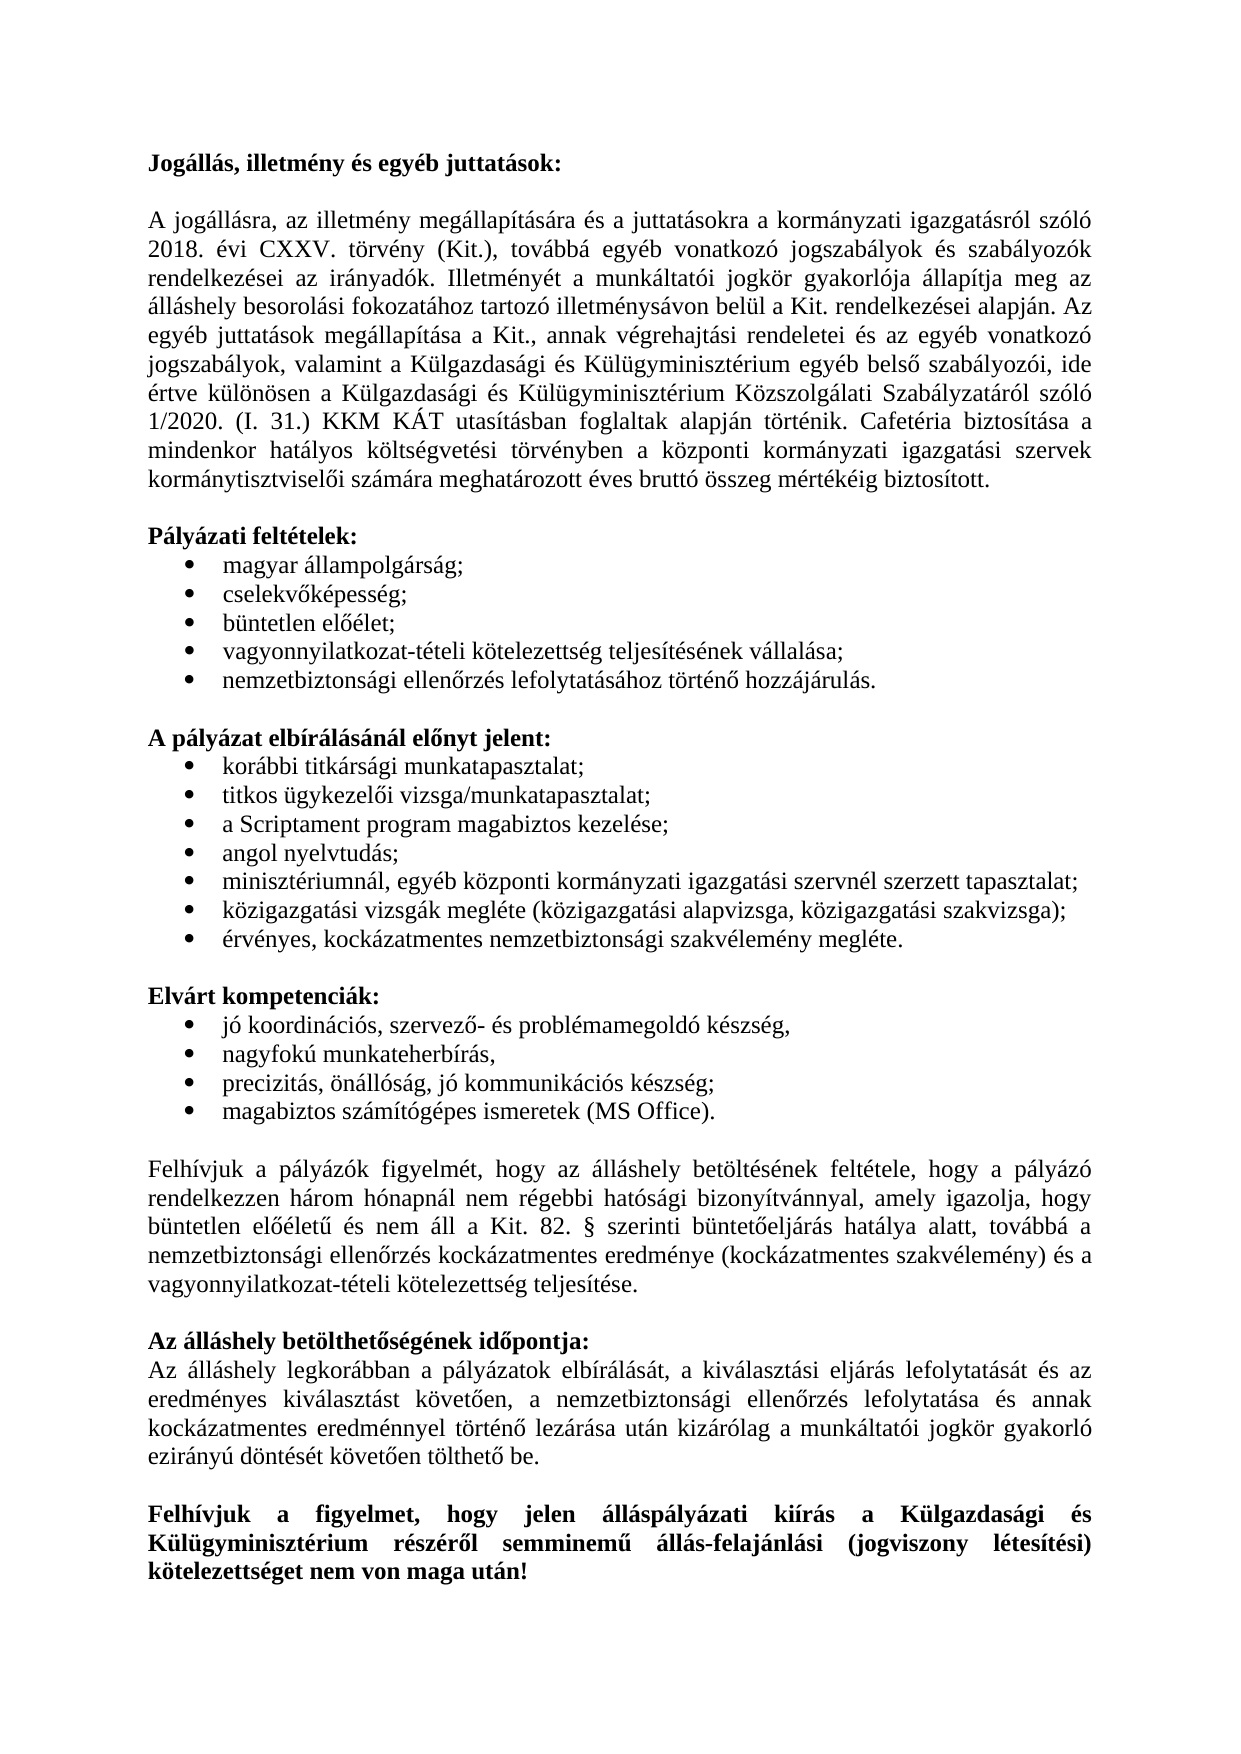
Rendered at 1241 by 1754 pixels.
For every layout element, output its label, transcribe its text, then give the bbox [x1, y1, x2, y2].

list vagyonnyilatkozat-tételi kötelezettség teljesítésének vállalása; [185, 636, 1093, 665]
list nagyfokú munkateherbírás, [185, 1039, 1093, 1068]
text Pályázati feltételek: [148, 521, 1093, 550]
list cselekvőképesség; [185, 579, 1093, 608]
list közigazgatási vizsgák megléte (közigazgatási alapvizsga, közigazgatási szakvizsga); [185, 895, 1093, 924]
list érvényes, kockázatmentes nemzetbiztonsági szakvélemény megléte. [185, 924, 1093, 953]
text Az álláshely betölthetőségének időpontja: [148, 1326, 1093, 1355]
list korábbi titkársági munkatapasztalat; [185, 751, 1093, 780]
list magyar állampolgárság; [185, 550, 1093, 579]
list angol nyelvtudás; [185, 838, 1093, 866]
text Elvárt kompetenciák: [148, 981, 1093, 1010]
list titkos ügykezelői vizsga/munkatapasztalat; [185, 780, 1093, 809]
list jó koordinációs, szervező- és problémamegoldó készség, [185, 1010, 1093, 1039]
list magabiztos számítógépes ismeretek (MS Office). [185, 1096, 1093, 1125]
text A jogállásra, az illetmény megállapítására és a juttatásokra a kormányzati igazgatásról szóló 2018. évi CXXV. törvény (Kit.), továbbá egyéb vonatkozó jogszabályok és szabályozók rendelkezései az irányadók. Illetményét a munkáltatói jogkör gyakorlója állapítja meg az álláshely besorolási fokozatához tartozó illetménysávon belül a Kit. rendelkezései alapján. Az egyéb juttatások megállapítása a Kit., annak végrehajtási rendeletei és az egyéb vonatkozó jogszabályok, valamint a Külgazdasági és Külügyminisztérium egyéb belső szabályozói, ide értve különösen a Külgazdasági és Külügyminisztérium Közszolgálati Szabályzatáról szóló 1/2020. (I. 31.) KKM KÁT utasításban foglaltak alapján történik. Cafetéria biztosítása a mindenkor hatályos költségvetési törvényben a központi kormányzati igazgatási szervek kormánytisztviselői számára meghatározott éves bruttó összeg mértékéig biztosított. [148, 205, 1093, 493]
text Felhívjuk a pályázók figyelmét, hogy az álláshely betöltésének feltétele, hogy a pályázó rendelkezzen három hónapnál nem régebbi hatósági bizonyítvánnyal, amely igazolja, hogy büntetlen előéletű és nem áll a Kit. 82. § szerinti büntetőeljárás hatálya alatt, továbbá a nemzetbiztonsági ellenőrzés kockázatmentes eredménye (kockázatmentes szakvélemény) és a vagyonnyilatkozat-tételi kötelezettség teljesítése. [148, 1154, 1093, 1298]
list büntetlen előélet; [185, 608, 1093, 636]
list a Scriptament program magabiztos kezelése; [185, 809, 1093, 838]
list nemzetbiztonsági ellenőrzés lefolytatásához történő hozzájárulás. [185, 665, 1093, 694]
text Az álláshely legkorábban a pályázatok elbírálását, a kiválasztási eljárás lefolytatását és az eredményes kiválasztást követően, a nemzetbiztonsági ellenőrzés lefolytatása és annak kockázatmentes eredménnyel történő lezárása után kizárólag a munkáltatói jogkör gyakorló ezirányú döntését követően tölthető be. [148, 1355, 1093, 1470]
list precizitás, önállóság, jó kommunikációs készség; [185, 1068, 1093, 1096]
text Felhívjuk a figyelmet, hogy jelen álláspályázati kiírás a Külgazdasági és Külügyminisztérium részéről semminemű állás-felajánlási (jogviszony létesítési) kötelezettséget nem von maga után! [148, 1499, 1093, 1585]
list minisztériumnál, egyéb központi kormányzati igazgatási szervnél szerzett tapasztalat; [185, 866, 1093, 895]
text A pályázat elbírálásánál előnyt jelent: [148, 723, 1093, 751]
text Jogállás, illetmény és egyéb juttatások: [148, 148, 1093, 176]
